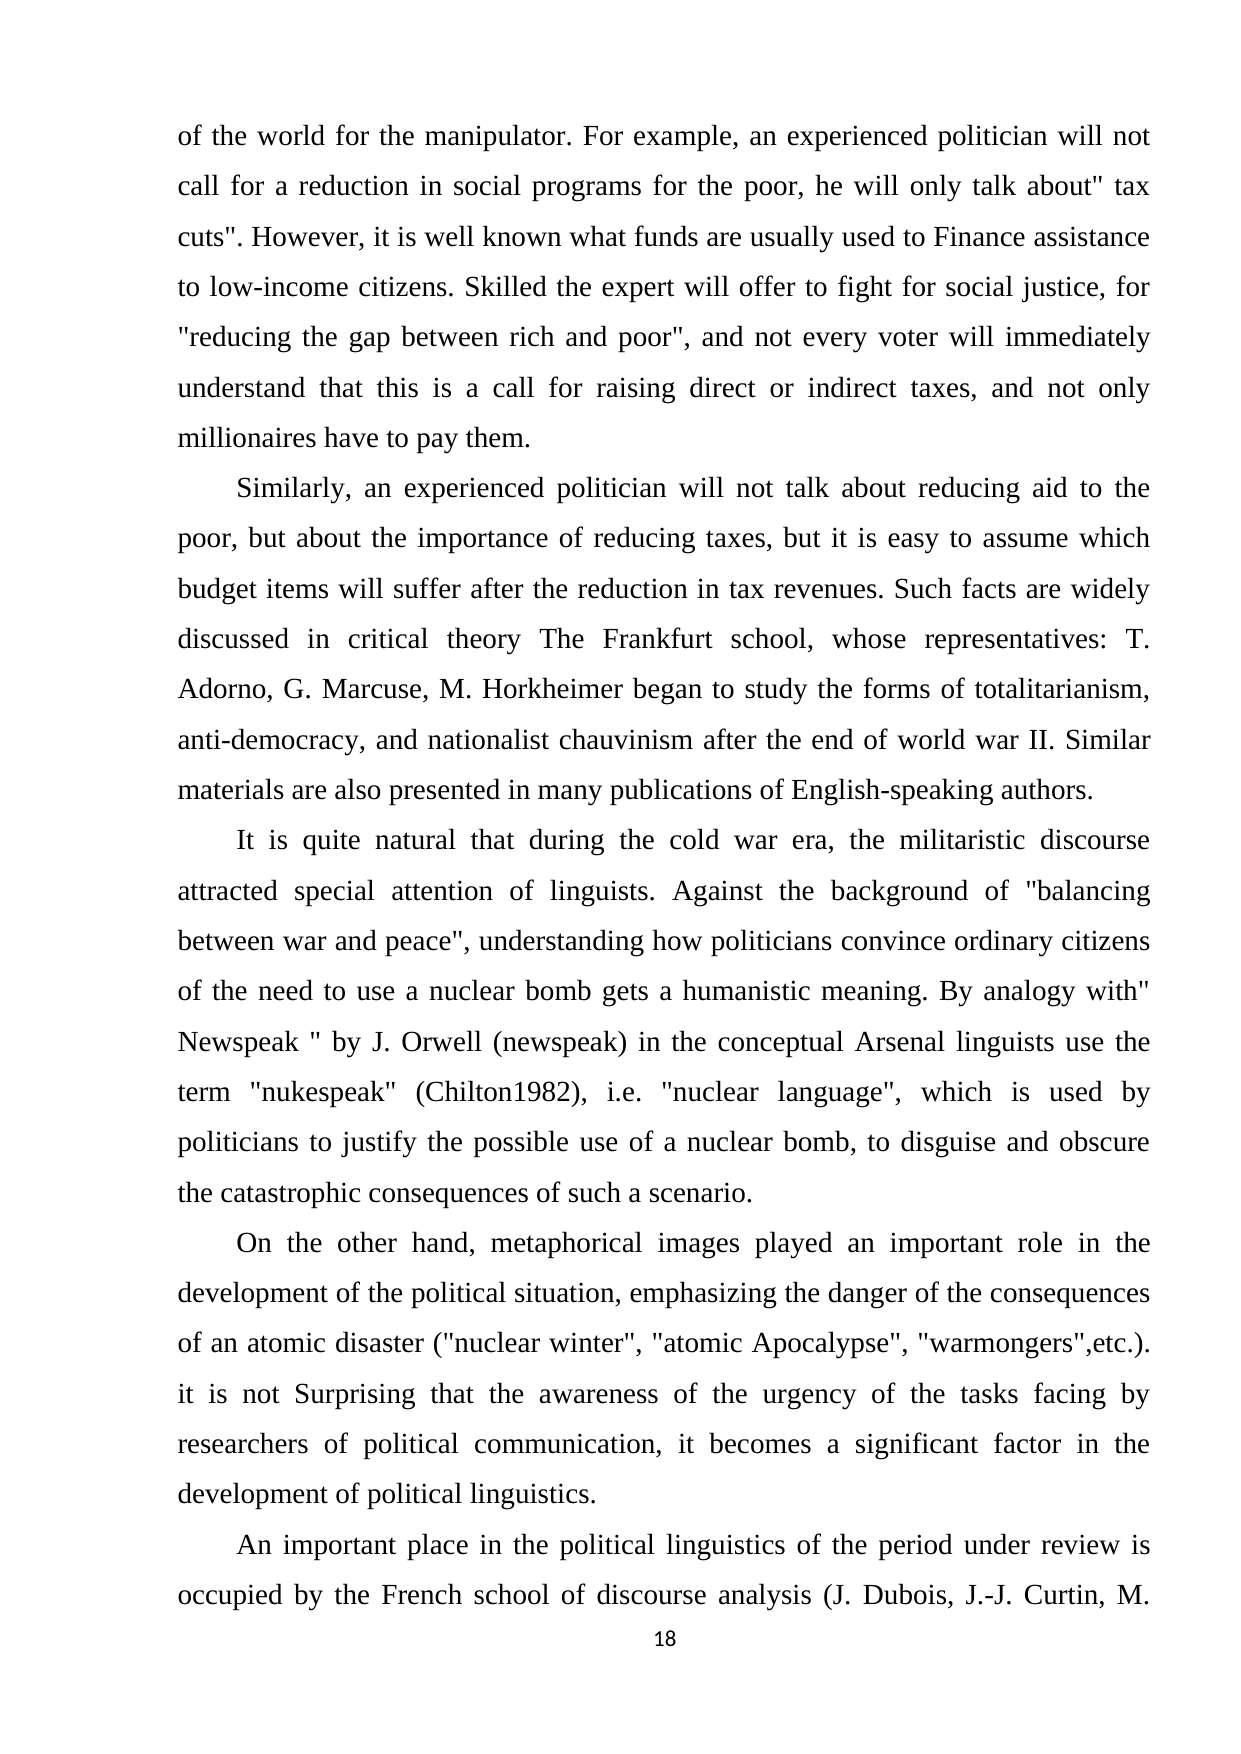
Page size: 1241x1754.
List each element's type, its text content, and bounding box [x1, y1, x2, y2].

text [177, 1527, 1152, 1611]
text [177, 118, 1152, 453]
text Similarly, an experienced politician will not talk about reducing aid to the poor, but about the importance of reducing taxes, but it is easy to assume which budget items will suffer after the reduction in tax revenues. Such facts are widely discussed in critical theory The Frankfurt school, whose representatives: T. Adorno, G. Marcuse, M. Horkheimer began to study the forms of totalitarianism, anti-democracy, and nationalist chauvinism after the end of world war II. Similar materials are also presented in many publications of English-speaking authors. [177, 470, 1152, 806]
text On the other hand, metaphorical images played an important role in the development of the political situation, emphasizing the danger of the consequences of an atomic disaster ("nuclear winter", "atomic Apocalypse", "warmongers",etc.). it is not Surprising that the awareness of the urgency of the tasks facing by researchers of political communication, it becomes a significant factor in the development of political linguistics. [177, 1225, 1152, 1510]
text It is quite natural that during the cold war era, the militaristic discourse attracted special attention of linguists. Against the background of "balancing between war and peace", understanding how politicians convince ordinary citizens of the need to use a nuclear bomb gets a humanistic meaning. By analogy with" Newspeak " by J. Orwell (newspeak) in the conceptual Arsenal linguists use the term "nukespeak" (Chilton1982), i.e. "nuclear language", which is used by politicians to justify the possible use of a nuclear bomb, to disguise and obscure the catastrophic consequences of such a scenario. [177, 822, 1152, 1208]
